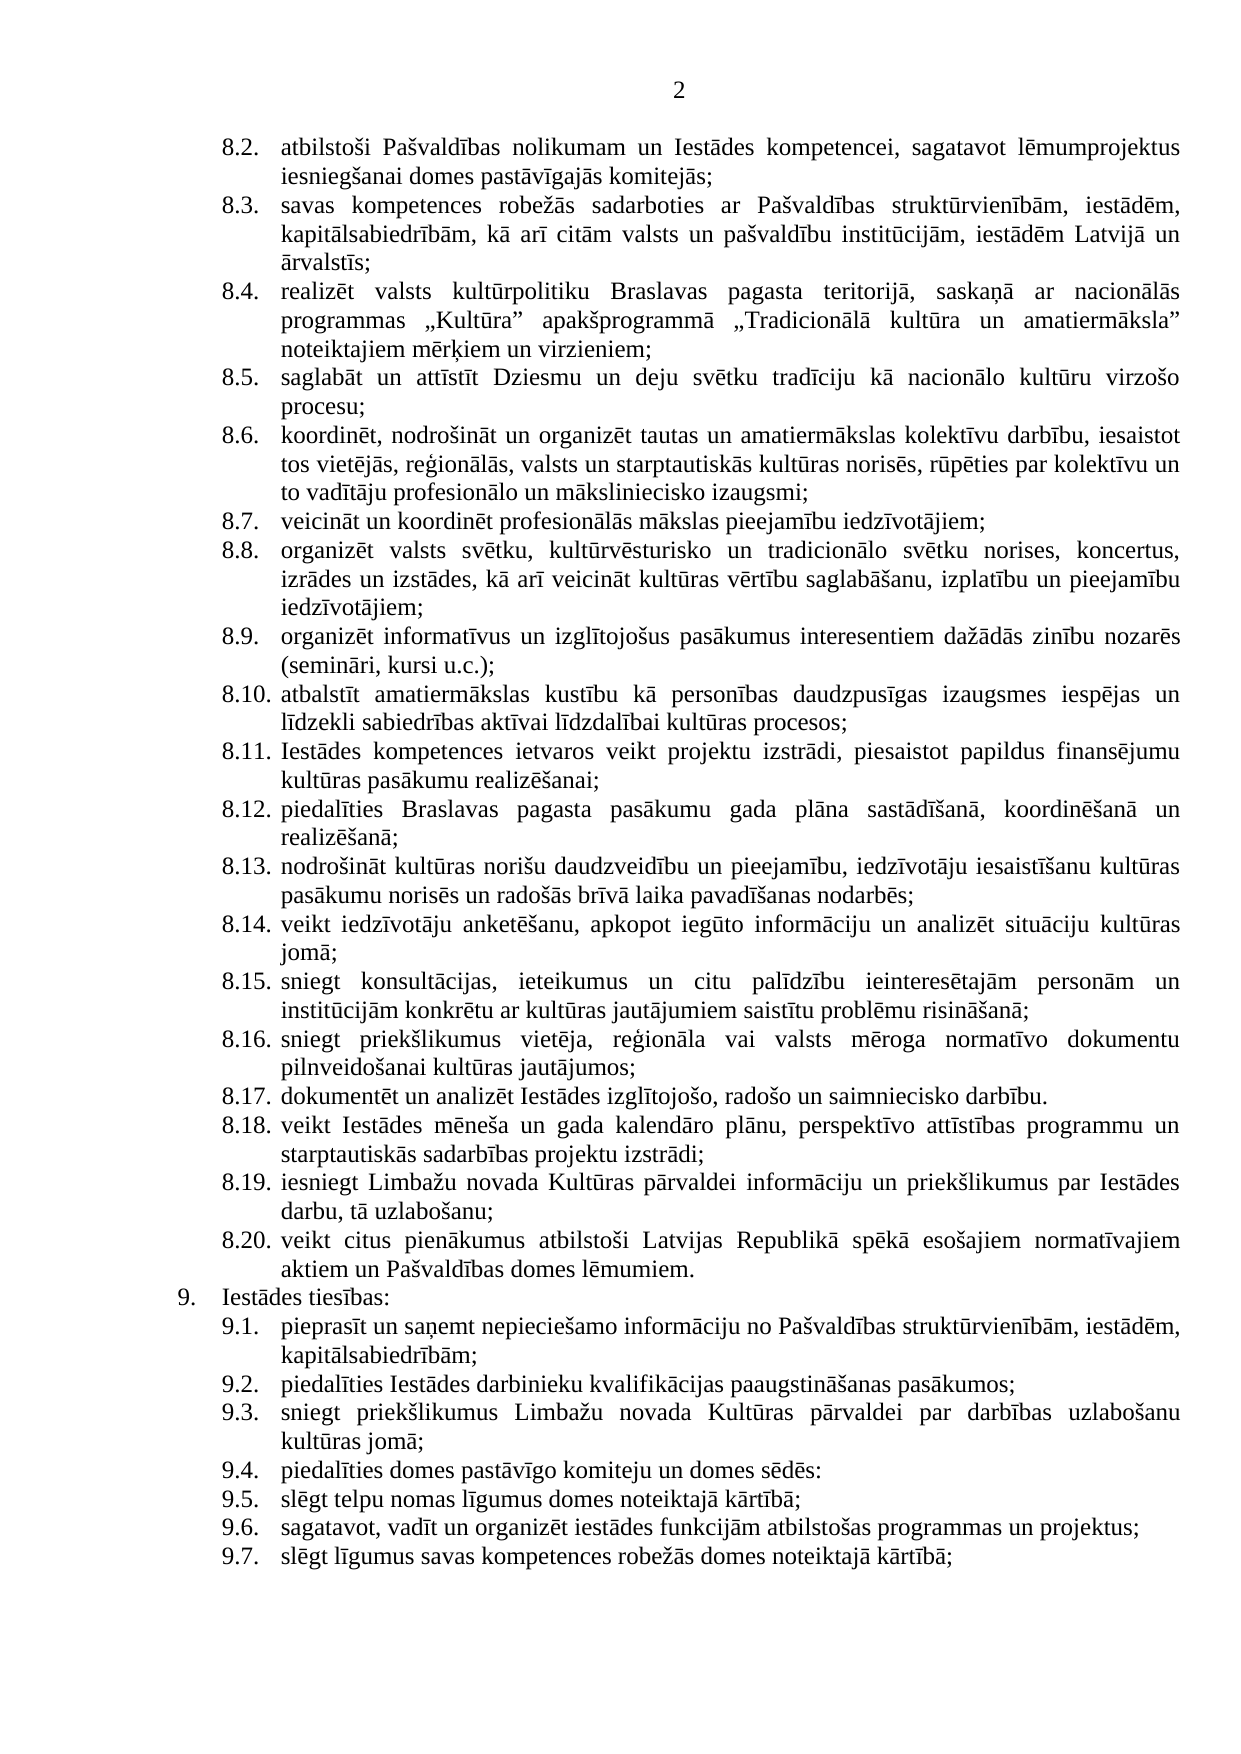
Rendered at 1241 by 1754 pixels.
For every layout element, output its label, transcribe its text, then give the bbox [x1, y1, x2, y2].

list atbilstoši Pašvaldības nolikumam un Iestādes kompetencei, sagatavot lēmumprojektus iesniegšanai domes pastāvīgajās komitejās; [222, 132, 1181, 190]
list piedalīties Iestādes darbinieku kvalifikācijas paaugstināšanas pasākumos; [222, 1369, 1181, 1397]
list sniegt priekšlikumus Limbažu novada Kultūras pārvaldei par darbības uzlabošanu kultūras jomā; [222, 1397, 1181, 1455]
list veikt iedzīvotāju anketēšanu, apkopot iegūto informāciju un analizēt situāciju kultūras jomā; [222, 909, 1181, 966]
list sniegt priekšlikumus vietēja, reģionāla vai valsts mēroga normatīvo dokumentu pilnveidošanai kultūras jautājumos; [222, 1024, 1181, 1081]
list piedalīties domes pastāvīgo komiteju un domes sēdēs: [222, 1455, 1181, 1484]
list koordinēt, nodrošināt un organizēt tautas un amatiermākslas kolektīvu darbību, iesaistot tos vietējās, reģionālās, valsts un starptautiskās kultūras norisēs, rūpēties par kolektīvu un to vadītāju profesionālo un māksliniecisko izaugsmi; [222, 420, 1181, 506]
list saglabāt un attīstīt Dziesmu un deju svētku tradīciju kā nacionālo kultūru virzošo procesu; [222, 362, 1181, 420]
list Iestādes tiesības: [177, 1282, 1181, 1311]
list sniegt konsultācijas, ieteikumus un citu palīdzību ieinteresētajām personām un institūcijām konkrētu ar kultūras jautājumiem saistītu problēmu risināšanā; [222, 966, 1181, 1024]
list organizēt valsts svētku, kultūrvēsturisko un tradicionālo svētku norises, koncertus, izrādes un izstādes, kā arī veicināt kultūras vērtību saglabāšanu, izplatību un pieejamību iedzīvotājiem; [222, 535, 1181, 621]
list savas kompetences robežās sadarboties ar Pašvaldības struktūrvienībām, iestādēm, kapitālsabiedrībām, kā arī citām valsts un pašvaldību institūcijām, iestādēm Latvijā un ārvalstīs; [222, 190, 1181, 276]
list slēgt telpu nomas līgumus domes noteiktajā kārtībā; [222, 1484, 1181, 1512]
list veikt citus pienākumus atbilstoši Latvijas Republikā spēkā esošajiem normatīvajiem aktiem un Pašvaldības domes lēmumiem. [222, 1225, 1181, 1282]
list pieprasīt un saņemt nepieciešamo informāciju no Pašvaldības struktūrvienībām, iestādēm, kapitālsabiedrībām; [222, 1311, 1181, 1369]
list Iestādes kompetences ietvaros veikt projektu izstrādi, piesaistot papildus finansējumu kultūras pasākumu realizēšanai; [222, 736, 1181, 794]
list veikt Iestādes mēneša un gada kalendāro plānu, perspektīvo attīstības programmu un starptautiskās sadarbības projektu izstrādi; [222, 1110, 1181, 1167]
list atbalstīt amatiermākslas kustību kā personības daudzpusīgas izaugsmes iespējas un līdzekli sabiedrības aktīvai līdzdalībai kultūras procesos; [222, 679, 1181, 736]
list nodrošināt kultūras norišu daudzveidību un pieejamību, iedzīvotāju iesaistīšanu kultūras pasākumu norisēs un radošās brīvā laika pavadīšanas nodarbēs; [222, 851, 1181, 909]
list realizēt valsts kultūrpolitiku Braslavas pagasta teritorijā, saskaņā ar nacionālās programmas „Kultūra” apakšprogrammā „Tradicionālā kultūra un amatiermāksla” noteiktajiem mērķiem un virzieniem; [222, 276, 1181, 362]
list veicināt un koordinēt profesionālās mākslas pieejamību iedzīvotājiem; [222, 506, 1181, 535]
list slēgt līgumus savas kompetences robežās domes noteiktajā kārtībā; [222, 1541, 1181, 1570]
list organizēt informatīvus un izglītojošus pasākumus interesentiem dažādās zinību nozarēs (semināri, kursi u.c.); [222, 621, 1181, 679]
list iesniegt Limbažu novada Kultūras pārvaldei informāciju un priekšlikumus par Iestādes darbu, tā uzlabošanu; [222, 1167, 1181, 1225]
list piedalīties Braslavas pagasta pasākumu gada plāna sastādīšanā, koordinēšanā un realizēšanā; [222, 794, 1181, 851]
list sagatavot, vadīt un organizēt iestādes funkcijām atbilstošas programmas un projektus; [222, 1512, 1181, 1541]
list dokumentēt un analizēt Iestādes izglītojošo, radošo un saimniecisko darbību. [222, 1081, 1181, 1110]
